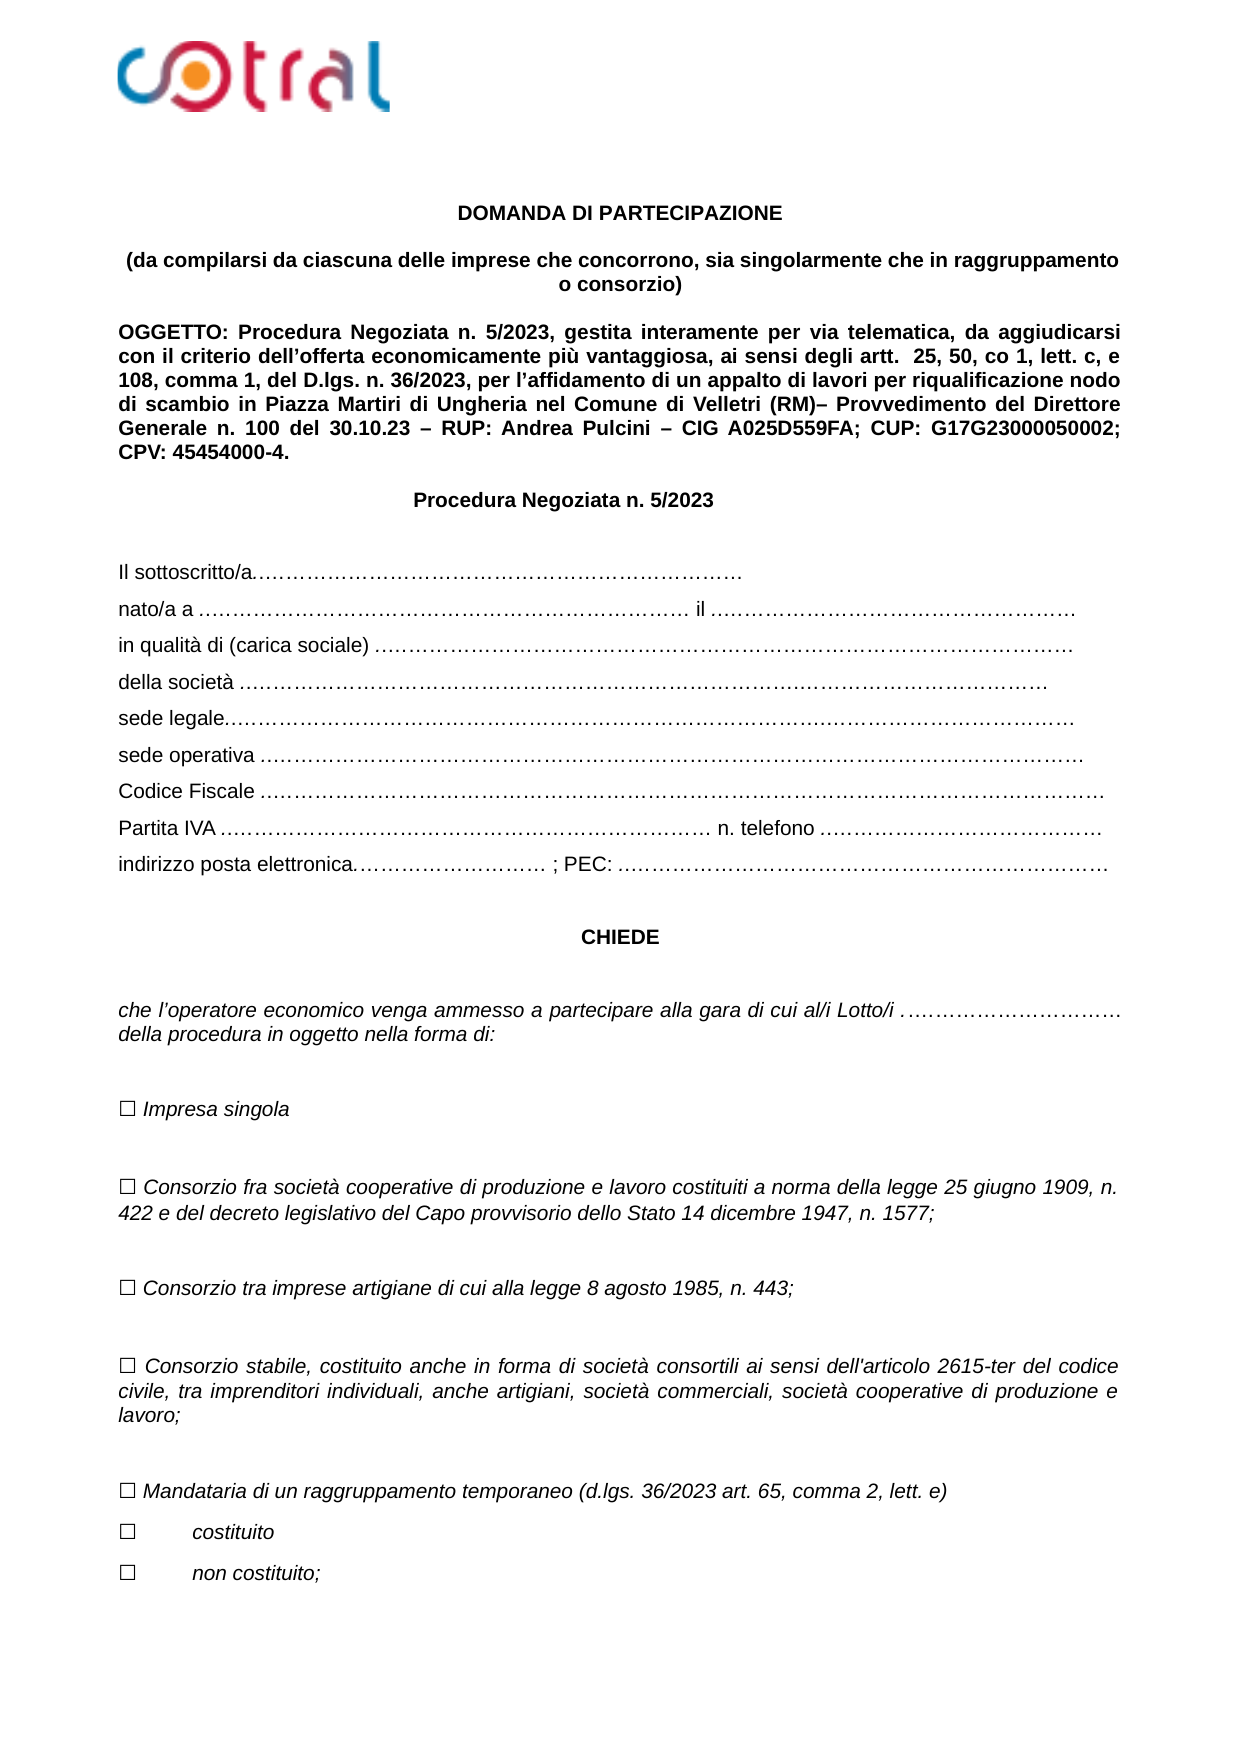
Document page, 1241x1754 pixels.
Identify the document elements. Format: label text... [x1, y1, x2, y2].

text CHIEDE [118, 925, 1122, 949]
text costituito [118, 1517, 1122, 1545]
text sede legale. [118, 706, 1122, 730]
text sede operativa . [118, 742, 1122, 766]
text Codice Fiscale . [118, 779, 1122, 803]
text della società . [118, 669, 1122, 693]
text nato/a a . il . [118, 597, 1122, 621]
text Mandataria di un raggruppamento temporaneo (d.lgs. 36/2023 art. 65, comma 2, lett. e) [118, 1476, 1122, 1504]
text non costituito; [118, 1558, 1122, 1586]
text Partita IVA . n. telefono . [118, 815, 1122, 839]
text in qualità di (carica sociale) . [118, 633, 1122, 657]
picture [117, 41, 390, 112]
text Procedura Negoziata n. 5/2023 [413, 488, 1122, 512]
text Impresa singola [118, 1094, 1122, 1123]
text Consorzio stabile, costituito anche in forma di società consortili ai sensi dell'articolo 2615-ter del codice civile, tra imprenditori individuali, anche artigiani, società commerciali, società cooperative di produzione e lavoro; [118, 1351, 1122, 1427]
text indirizzo posta elettronica. ; PEC: . [118, 852, 1122, 876]
text DOMANDA DI PARTECIPAZIONE [118, 200, 1122, 224]
text (da compilarsi da ciascuna delle imprese che concorrono, sia singolarmente che in raggruppamento o consorzio) [118, 248, 1122, 296]
text Il sottoscritto/a. [118, 560, 1122, 584]
text che l’operatore economico venga ammesso a partecipare alla gara di cui al/i Lotto/i . della procedura in oggetto nella forma di: [118, 998, 1122, 1046]
text Consorzio tra imprese artigiane di cui alla legge 8 agosto 1985, n. 443; [118, 1273, 1122, 1302]
text OGGETTO: Procedura Negoziata n. 5/2023, gestita interamente per via telematica, da aggiudicarsi con il criterio dell’offerta economicamente più vantaggiosa, ai sensi degli artt. 25, 50, co 1, lett. c, e 108, comma 1, del D.lgs. n. 36/2023, per l’affidamento di un appalto di lavori per riqualificazione nodo di scambio in Piazza Martiri di Ungheria nel Comune di Velletri (RM)– Provvedimento del Direttore Generale n. 100 del 30.10.23 – RUP: Andrea Pulcini – CIG A025D559FA; CUP: G17G23000050002; CPV: 45454000-4. [118, 320, 1122, 464]
text Consorzio fra società cooperative di produzione e lavoro costituiti a norma della legge 25 giugno 1909, n. 422 e del decreto legislativo del Capo provvisorio dello Stato 14 dicembre 1947, n. 1577; [118, 1172, 1122, 1224]
